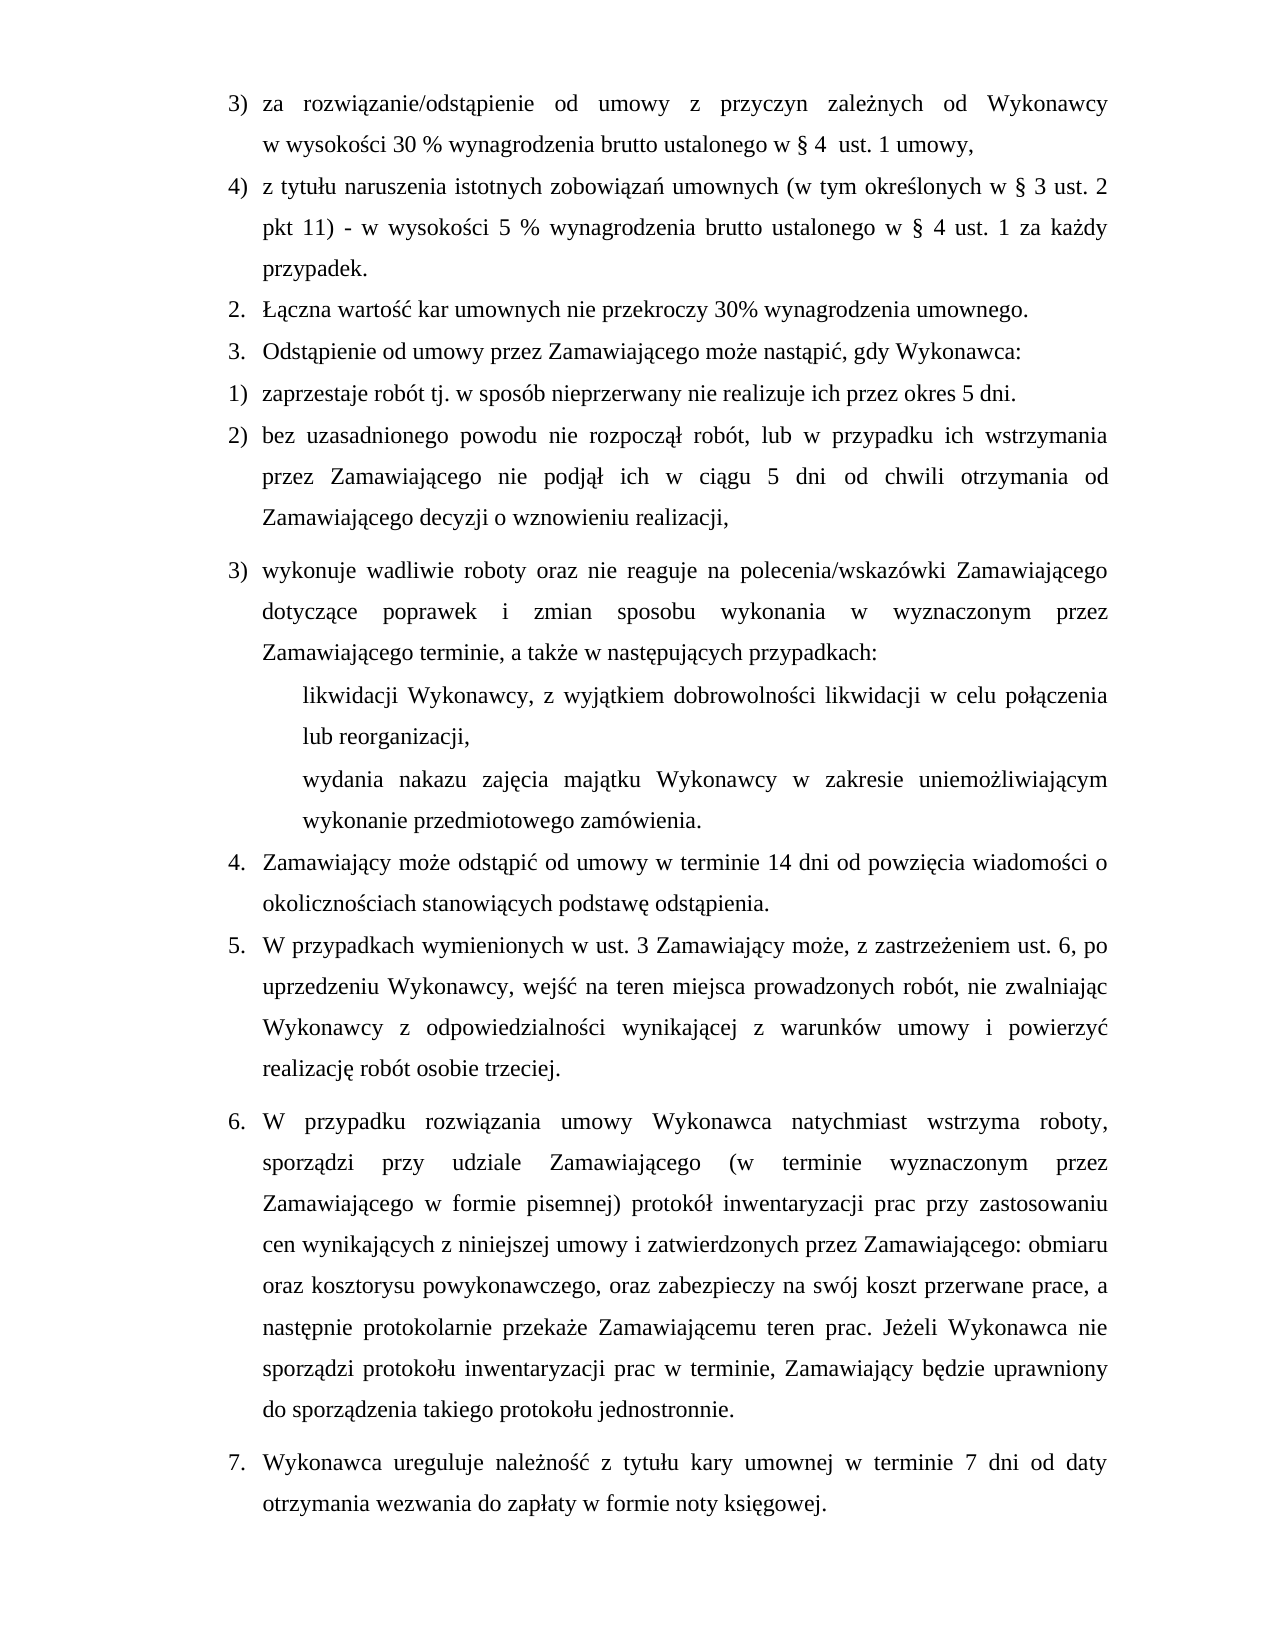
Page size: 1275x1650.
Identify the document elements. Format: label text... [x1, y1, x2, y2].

list likwidacji Wykonawcy, z wyjątkiem dobrowolności likwidacji w celu połączenia lub reorganizacji, [268, 681, 1109, 750]
list za rozwiązanie/odstąpienie od umowy z przyczyn zależnych od Wykonawcy w wysokości 30 % wynagrodzenia brutto ustalonego w § 4 ust. 1 umowy, [228, 89, 1109, 158]
list Zamawiający może odstąpić od umowy w terminie 14 dni od powzięcia wiadomości o okolicznościach stanowiących podstawę odstąpienia. [228, 848, 1109, 917]
list wydania nakazu zajęcia majątku Wykonawcy w zakresie uniemożliwiającym wykonanie przedmiotowego zamówienia. [268, 765, 1109, 833]
list Łączna wartość kar umownych nie przekroczy 30% wynagrodzenia umownego. [228, 296, 1109, 323]
list bez uzasadnionego powodu nie rozpoczął robót, lub w przypadku ich wstrzymania przez Zamawiającego nie podjął ich w ciągu 5 dni od chwili otrzymania od Zamawiającego decyzji o wznowieniu realizacji, [228, 421, 1109, 531]
list W przypadku rozwiązania umowy Wykonawca natychmiast wstrzyma roboty, sporządzi przy udziale Zamawiającego (w terminie wyznaczonym przez Zamawiającego w formie pisemnej) protokół inwentaryzacji prac przy zastosowaniu cen wynikających z niniejszej umowy i zatwierdzonych przez Zamawiającego: obmiaru oraz kosztorysu powykonawczego, oraz zabezpieczy na swój koszt przerwane prace, a następnie protokolarnie przekaże Zamawiającemu teren prac. Jeżeli Wykonawca nie sporządzi protokołu inwentaryzacji prac w terminie, Zamawiający będzie uprawniony do sporządzenia takiego protokołu jednostronnie. [228, 1107, 1109, 1422]
list Odstąpienie od umowy przez Zamawiającego może nastąpić, gdy Wykonawca: [228, 337, 1109, 365]
list zaprzestaje robót tj. w sposób nieprzerwany nie realizuje ich przez okres 5 dni. [228, 379, 1109, 407]
list wykonuje wadliwie roboty oraz nie reaguje na polecenia/wskazówki Zamawiającego dotyczące poprawek i zmian sposobu wykonania w wyznaczonym przez Zamawiającego terminie, a także w następujących przypadkach: [228, 556, 1109, 666]
list W przypadkach wymienionych w ust. 3 Zamawiający może, z zastrzeżeniem ust. 6, po uprzedzeniu Wykonawcy, wejść na teren miejsca prowadzonych robót, nie zwalniając Wykonawcy z odpowiedzialności wynikającej z warunków umowy i powierzyć realizację robót osobie trzeciej. [228, 931, 1109, 1082]
list Wykonawca ureguluje należność z tytułu kary umownej w terminie 7 dni od daty otrzymania wezwania do zapłaty w formie noty księgowej. [228, 1448, 1109, 1516]
list z tytułu naruszenia istotnych zobowiązań umownych (w tym określonych w § 3 ust. 2 pkt 11) - w wysokości 5 % wynagrodzenia brutto ustalonego w § 4 ust. 1 za każdy przypadek. [228, 172, 1109, 282]
